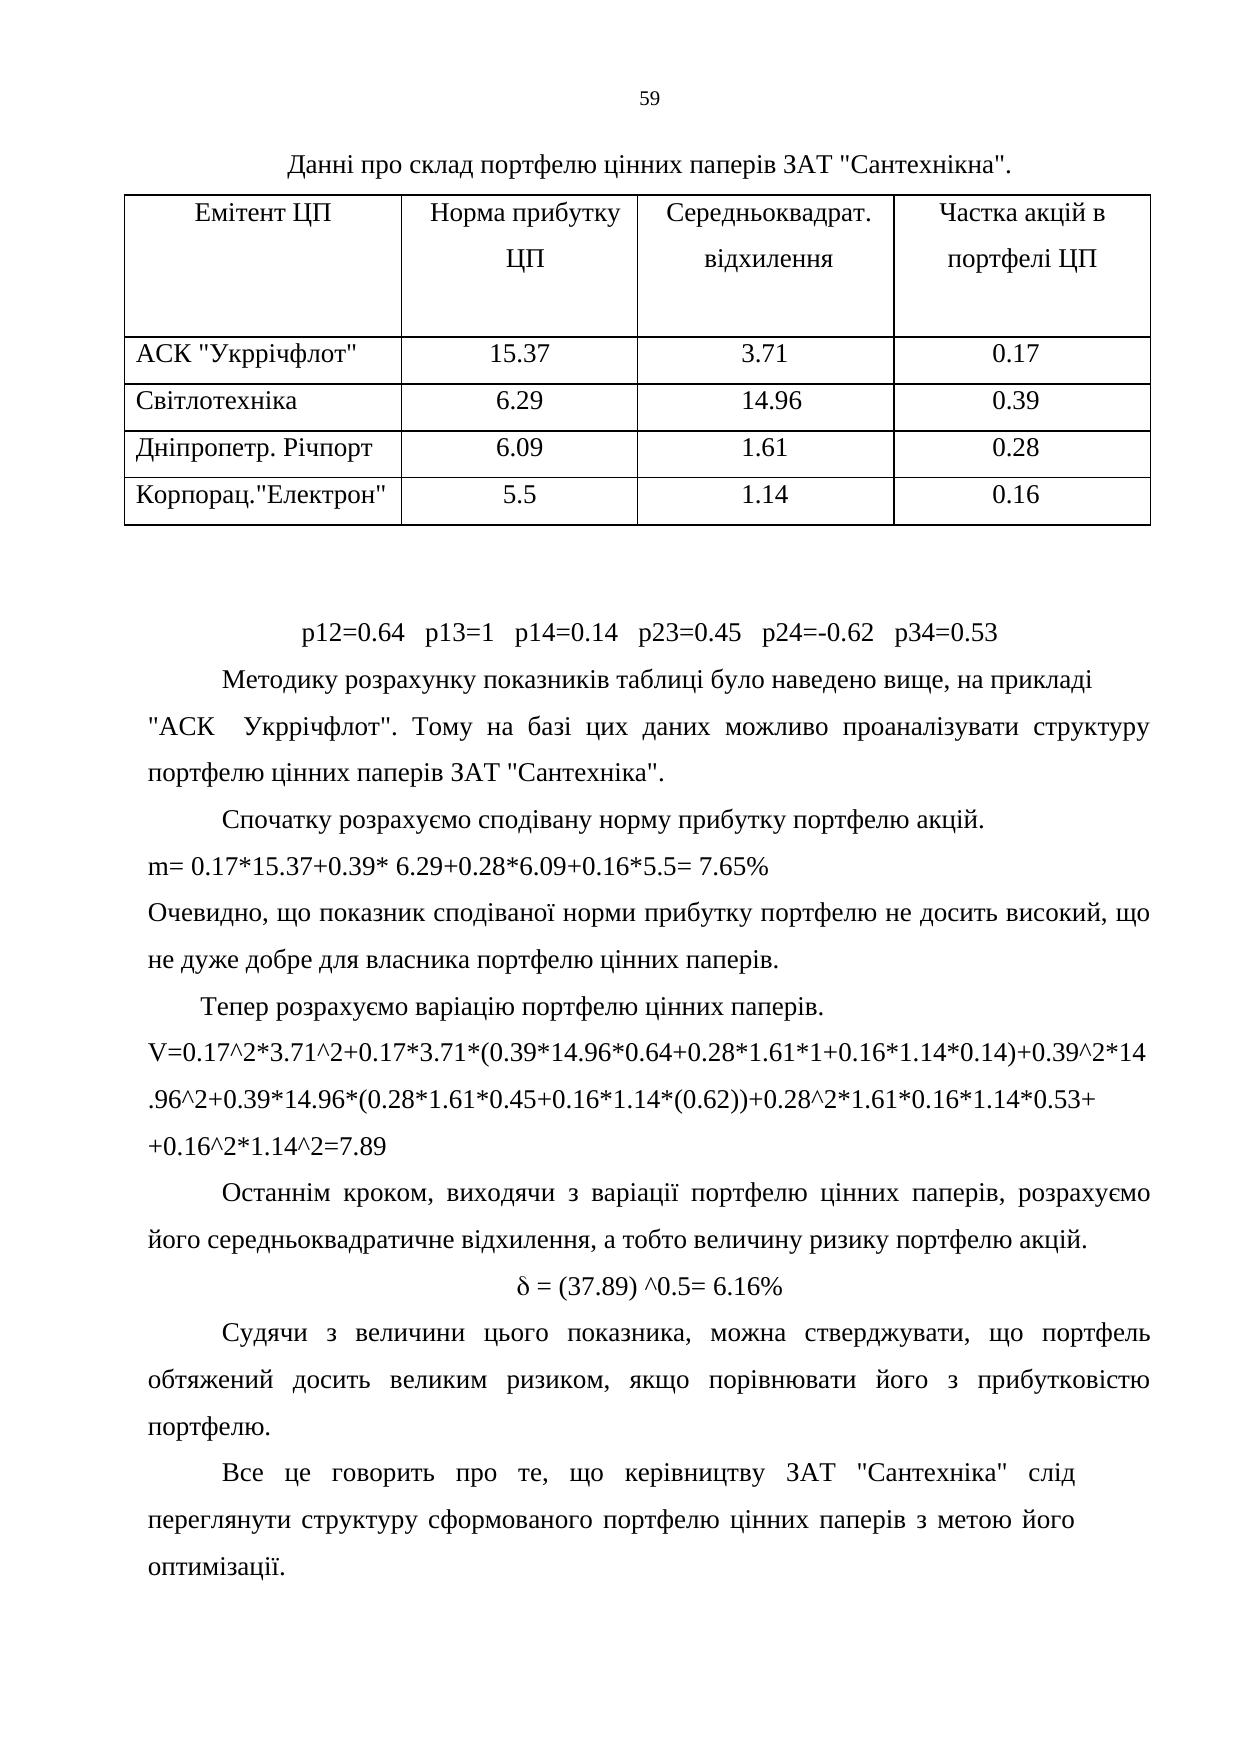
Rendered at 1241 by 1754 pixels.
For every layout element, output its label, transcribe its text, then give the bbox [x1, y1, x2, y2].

table_cell Світлотехніка [125, 385, 401, 430]
table_cell 15.37 [402, 338, 637, 383]
table_cell 6.29 [402, 385, 637, 430]
text Спочатку розрахуємо сподівану норму прибутку портфелю акцій. [148, 803, 1152, 834]
text Судячи з величини цього показника, можна стверджувати, що портфель обтяжений досить великим ризиком, якщо порівнювати його з прибутковістю портфелю. [148, 1317, 1152, 1441]
table_cell 0.28 [895, 432, 1150, 477]
table_cell 1.61 [638, 432, 893, 477]
table_cell 3.71 [638, 338, 893, 383]
text "АСК Укррічфлот". Тому на базі цих даних можливо проаналізувати структуру портфелю цінних паперів ЗАТ "Сантехніка". [148, 710, 1152, 787]
table_header Норма прибутку ЦП [402, 196, 637, 336]
table_cell 14.96 [638, 385, 893, 430]
text Даннi про склад портфелю цiнних паперів ЗАТ "Сантехнікна". [148, 148, 1152, 179]
text р12=0.64 р13=1 р14=0.14 р23=0.45 р24=-0.62 р34=0.53 [148, 616, 1152, 647]
table_header Емітент ЦП [125, 196, 401, 336]
table_cell АСК "Укррічфлот" [125, 338, 401, 383]
text V=0.17^2*3.71^2+0.17*3.71*(0.39*14.96*0.64+0.28*1.61*1+0.16*1.14*0.14)+0.39^2*14.96^2+0.39*14.96*(0.28*1.61*0.45+0.16*1.14*(0.62))+0.28^2*1.61*0.16*1.14*0.53++0.16^2*1.14^2=7.89 [148, 1036, 1152, 1161]
text Останнім кроком, виходячи з варіації портфелю цінних паперів, розрахуємо його середньоквадратичне відхилення, а тобто величину ризику портфелю акцій. [148, 1176, 1152, 1254]
text Методику розрахунку показників таблиці було наведено вище, на прикладі [148, 663, 1152, 694]
table_cell 0.16 [895, 478, 1150, 524]
text Очевидно, що показник сподіваної норми прибутку портфелю не досить високий, що не дуже добре для власника портфелю цінних паперів. [148, 896, 1152, 974]
table_header Середньоквадрат. відхилення [638, 196, 893, 336]
table_cell 0.39 [895, 385, 1150, 430]
text = (37.89) ^0.5= 6.16% [148, 1270, 1152, 1301]
table_header Частка акцій в портфелі ЦП [895, 196, 1150, 336]
table_cell Корпорац."Електрон" [125, 478, 401, 524]
table_cell Дніпропетр. Річпорт [125, 432, 401, 477]
text Все це говорить про те, що керівництву ЗАТ "Сантехніка" слід переглянути структуру сформованого портфелю цінних паперів з метою його оптимізації. [148, 1457, 1077, 1581]
table_cell 6.09 [402, 432, 637, 477]
table_cell 0.17 [895, 338, 1150, 383]
table_cell 1.14 [638, 478, 893, 524]
text Тепер розрахуємо варіацію портфелю цінних паперів. [148, 990, 1152, 1021]
text m= 0.17*15.37+0.39* 6.29+0.28*6.09+0.16*5.5= 7.65% [148, 850, 1152, 881]
table_cell 5.5 [402, 478, 637, 524]
